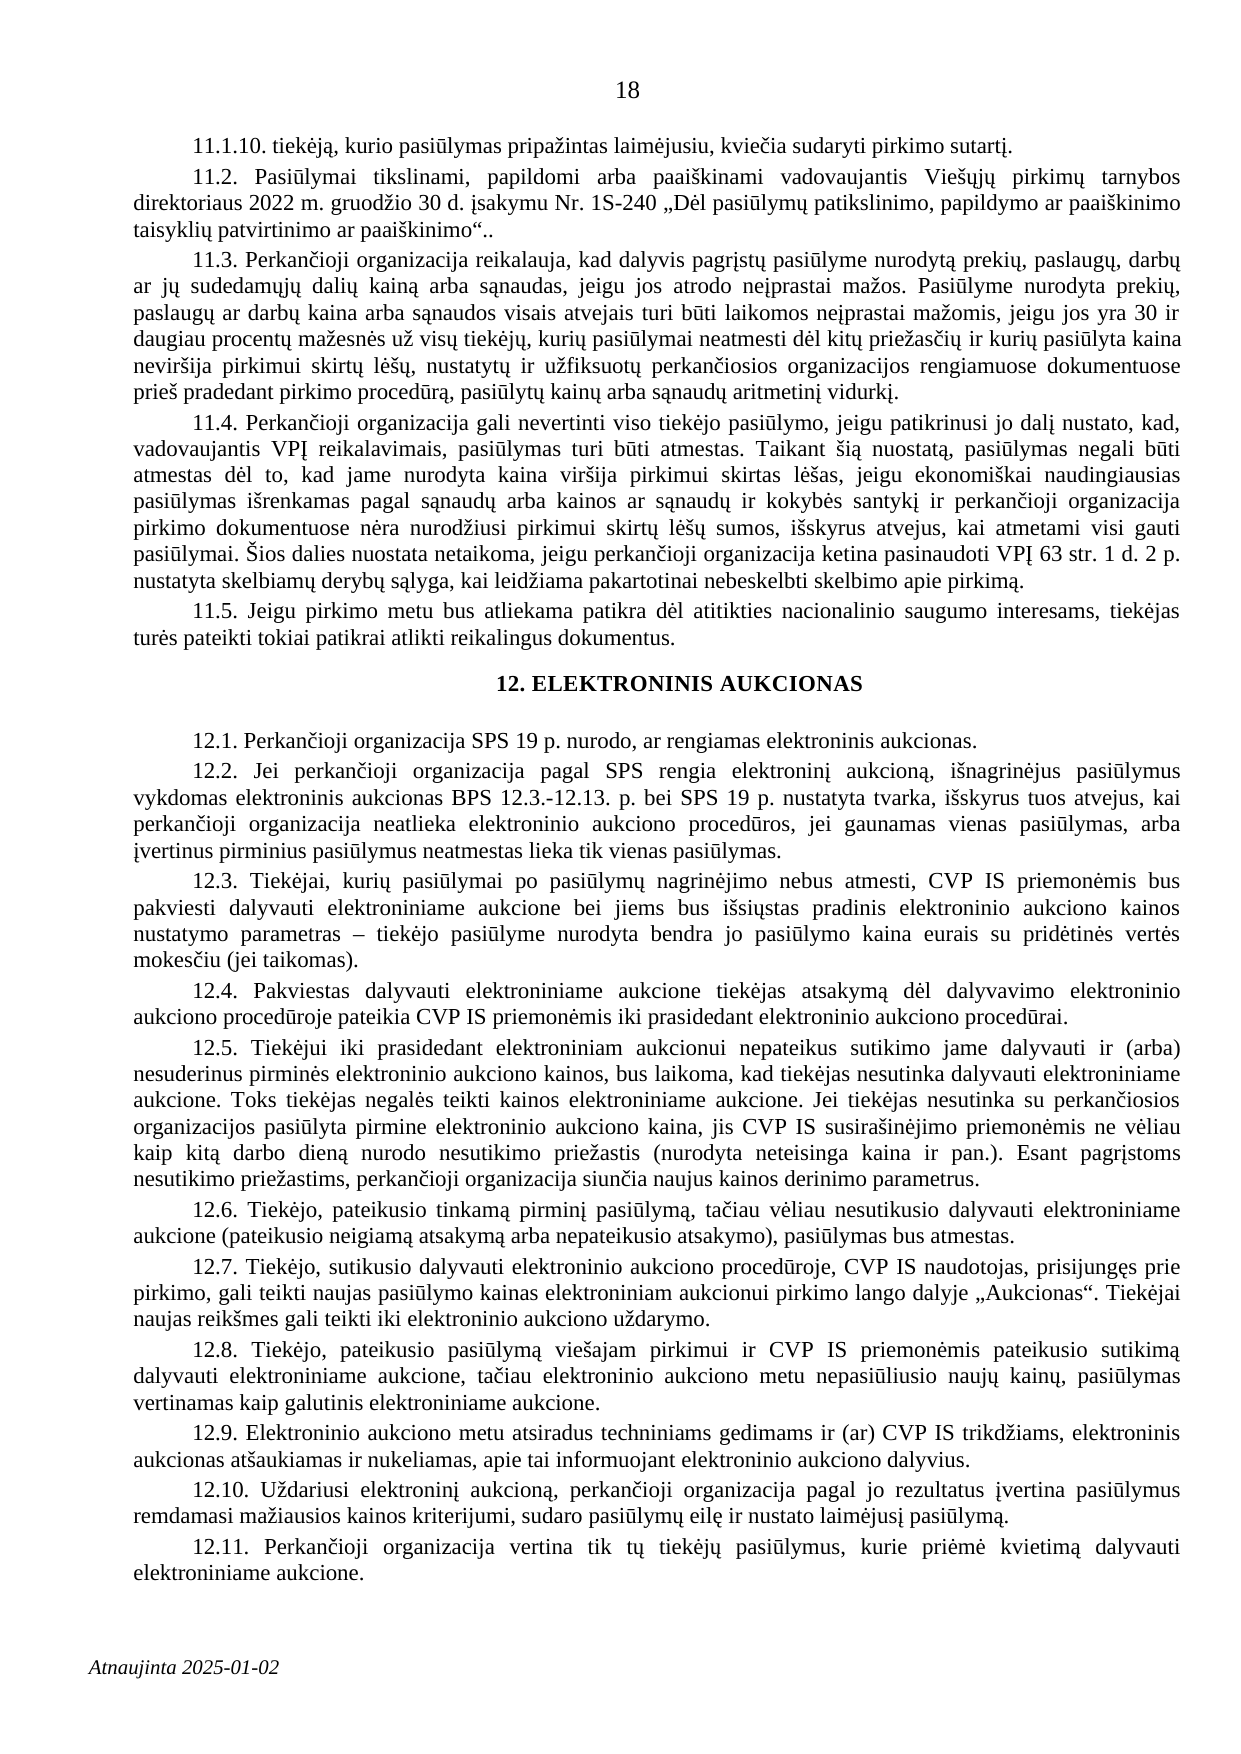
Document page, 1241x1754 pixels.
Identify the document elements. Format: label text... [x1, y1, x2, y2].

text 11.2. Pasiūlymai tikslinami, papildomi arba paaiškinami vadovaujantis Viešųjų pirkimų tarnybos direktoriaus 2022 m. gruodžio 30 d. įsakymu Nr. 1S-240 „Dėl pasiūlymų patikslinimo, papildymo ar paaiškinimo taisyklių patvirtinimo ar paaiškinimo“.. [133, 163, 1182, 242]
text 12.3. Tiekėjai, kurių pasiūlymai po pasiūlymų nagrinėjimo nebus atmesti, CVP IS priemonėmis bus pakviesti dalyvauti elektroniniame aukcione bei jiems bus išsiųstas pradinis elektroninio aukciono kainos nustatymo parametras – tiekėjo pasiūlyme nurodyta bendra jo pasiūlymo kaina eurais su pridėtinės vertės mokesčiu (jei taikomas). [133, 867, 1182, 973]
text 11.1.10. tiekėją, kurio pasiūlymas pripažintas laimėjusiu, kviečia sudaryti pirkimo sutartį. [133, 132, 1182, 159]
text 12.9. Elektroninio aukciono metu atsiradus techniniams gedimams ir (ar) CVP IS trikdžiams, elektroninis aukcionas atšaukiamas ir nukeliamas, apie tai informuojant elektroninio aukciono dalyvius. [133, 1419, 1182, 1472]
text 12.2. Jei perkančioji organizacija pagal SPS rengia elektroninį aukcioną, išnagrinėjus pasiūlymus vykdomas elektroninis aukcionas BPS 12.3.-12.13. p. bei SPS 19 p. nustatyta tvarka, išskyrus tuos atvejus, kai perkančioji organizacija neatlieka elektroninio aukciono procedūros, jei gaunamas vienas pasiūlymas, arba įvertinus pirminius pasiūlymus neatmestas lieka tik vienas pasiūlymas. [133, 758, 1182, 863]
text 11.5. Jeigu pirkimo metu bus atliekama patikra dėl atitikties nacionalinio saugumo interesams, tiekėjas turės pateikti tokiai patikrai atlikti reikalingus dokumentus. [133, 597, 1182, 650]
text 12.6. Tiekėjo, pateikusio tinkamą pirminį pasiūlymą, tačiau vėliau nesutikusio dalyvauti elektroniniame aukcione (pateikusio neigiamą atsakymą arba nepateikusio atsakymo), pasiūlymas bus atmestas. [133, 1196, 1182, 1249]
text 12.4. Pakviestas dalyvauti elektroniniame aukcione tiekėjas atsakymą dėl dalyvavimo elektroninio aukciono procedūroje pateikia CVP IS priemonėmis iki prasidedant elektroninio aukciono procedūrai. [133, 977, 1182, 1029]
text 11.4. Perkančioji organizacija gali nevertinti viso tiekėjo pasiūlymo, jeigu patikrinusi jo dalį nustato, kad, vadovaujantis VPĮ reikalavimais, pasiūlymas turi būti atmestas. Taikant šią nuostatą, pasiūlymas negali būti atmestas dėl to, kad jame nurodyta kaina viršija pirkimui skirtas lėšas, jeigu ekonomiškai naudingiausias pasiūlymas išrenkamas pagal sąnaudų arba kainos ar sąnaudų ir kokybės santykį ir perkančioji organizacija pirkimo dokumentuose nėra nurodžiusi pirkimui skirtų lėšų sumos, išskyrus atvejus, kai atmetami visi gauti pasiūlymai. Šios dalies nuostata netaikoma, jeigu perkančioji organizacija ketina pasinaudoti VPĮ 63 str. 1 d. 2 p. nustatyta skelbiamų derybų sąlyga, kai leidžiama pakartotinai nebeskelbti skelbimo apie pirkimą. [133, 408, 1182, 593]
text 12.1. Perkančioji organizacija SPS 19 p. nurodo, ar rengiamas elektroninis aukcionas. [133, 727, 1182, 753]
text 12.5. Tiekėjui iki prasidedant elektroniniam aukcionui nepateikus sutikimo jame dalyvauti ir (arba) nesuderinus pirminės elektroninio aukciono kainos, bus laikoma, kad tiekėjas nesutinka dalyvauti elektroniniame aukcione. Toks tiekėjas negalės teikti kainos elektroniniame aukcione. Jei tiekėjas nesutinka su perkančiosios organizacijos pasiūlyta pirmine elektroninio aukciono kaina, jis CVP IS susirašinėjimo priemonėmis ne vėliau kaip kitą darbo dieną nurodo nesutikimo priežastis (nurodyta neteisinga kaina ir pan.). Esant pagrįstoms nesutikimo priežastims, perkančioji organizacija siunčia naujus kainos derinimo parametrus. [133, 1034, 1182, 1192]
text 12.10. Uždariusi elektroninį aukcioną, perkančioji organizacija pagal jo rezultatus įvertina pasiūlymus remdamasi mažiausios kainos kriterijumi, sudaro pasiūlymų eilę ir nustato laimėjusį pasiūlymą. [133, 1476, 1182, 1529]
subtitle 12. Elektroninis aukcionas [148, 670, 1167, 697]
text 12.8. Tiekėjo, pateikusio pasiūlymą viešajam pirkimui ir CVP IS priemonėmis pateikusio sutikimą dalyvauti elektroniniame aukcione, tačiau elektroninio aukciono metu nepasiūliusio naujų kainų, pasiūlymas vertinamas kaip galutinis elektroniniame aukcione. [133, 1336, 1182, 1415]
text 12.11. Perkančioji organizacija vertina tik tų tiekėjų pasiūlymus, kurie priėmė kvietimą dalyvauti elektroniniame aukcione. [133, 1533, 1182, 1586]
text 12.7. Tiekėjo, sutikusio dalyvauti elektroninio aukciono procedūroje, CVP IS naudotojas, prisijungęs prie pirkimo, gali teikti naujas pasiūlymo kainas elektroniniam aukcionui pirkimo lango dalyje „Aukcionas“. Tiekėjai naujas reikšmes gali teikti iki elektroninio aukciono uždarymo. [133, 1253, 1182, 1332]
text 11.3. Perkančioji organizacija reikalauja, kad dalyvis pagrįstų pasiūlyme nurodytą prekių, paslaugų, darbų ar jų sudedamųjų dalių kainą arba sąnaudas, jeigu jos atrodo neįprastai mažos. Pasiūlyme nurodyta prekių, paslaugų ar darbų kaina arba sąnaudos visais atvejais turi būti laikomos neįprastai mažomis, jeigu jos yra 30 ir daugiau procentų mažesnės už visų tiekėjų, kurių pasiūlymai neatmesti dėl kitų priežasčių ir kurių pasiūlyta kaina neviršija pirkimui skirtų lėšų, nustatytų ir užfiksuotų perkančiosios organizacijos rengiamuose dokumentuose prieš pradedant pirkimo procedūrą, pasiūlytų kainų arba sąnaudų aritmetinį vidurkį. [133, 246, 1182, 404]
